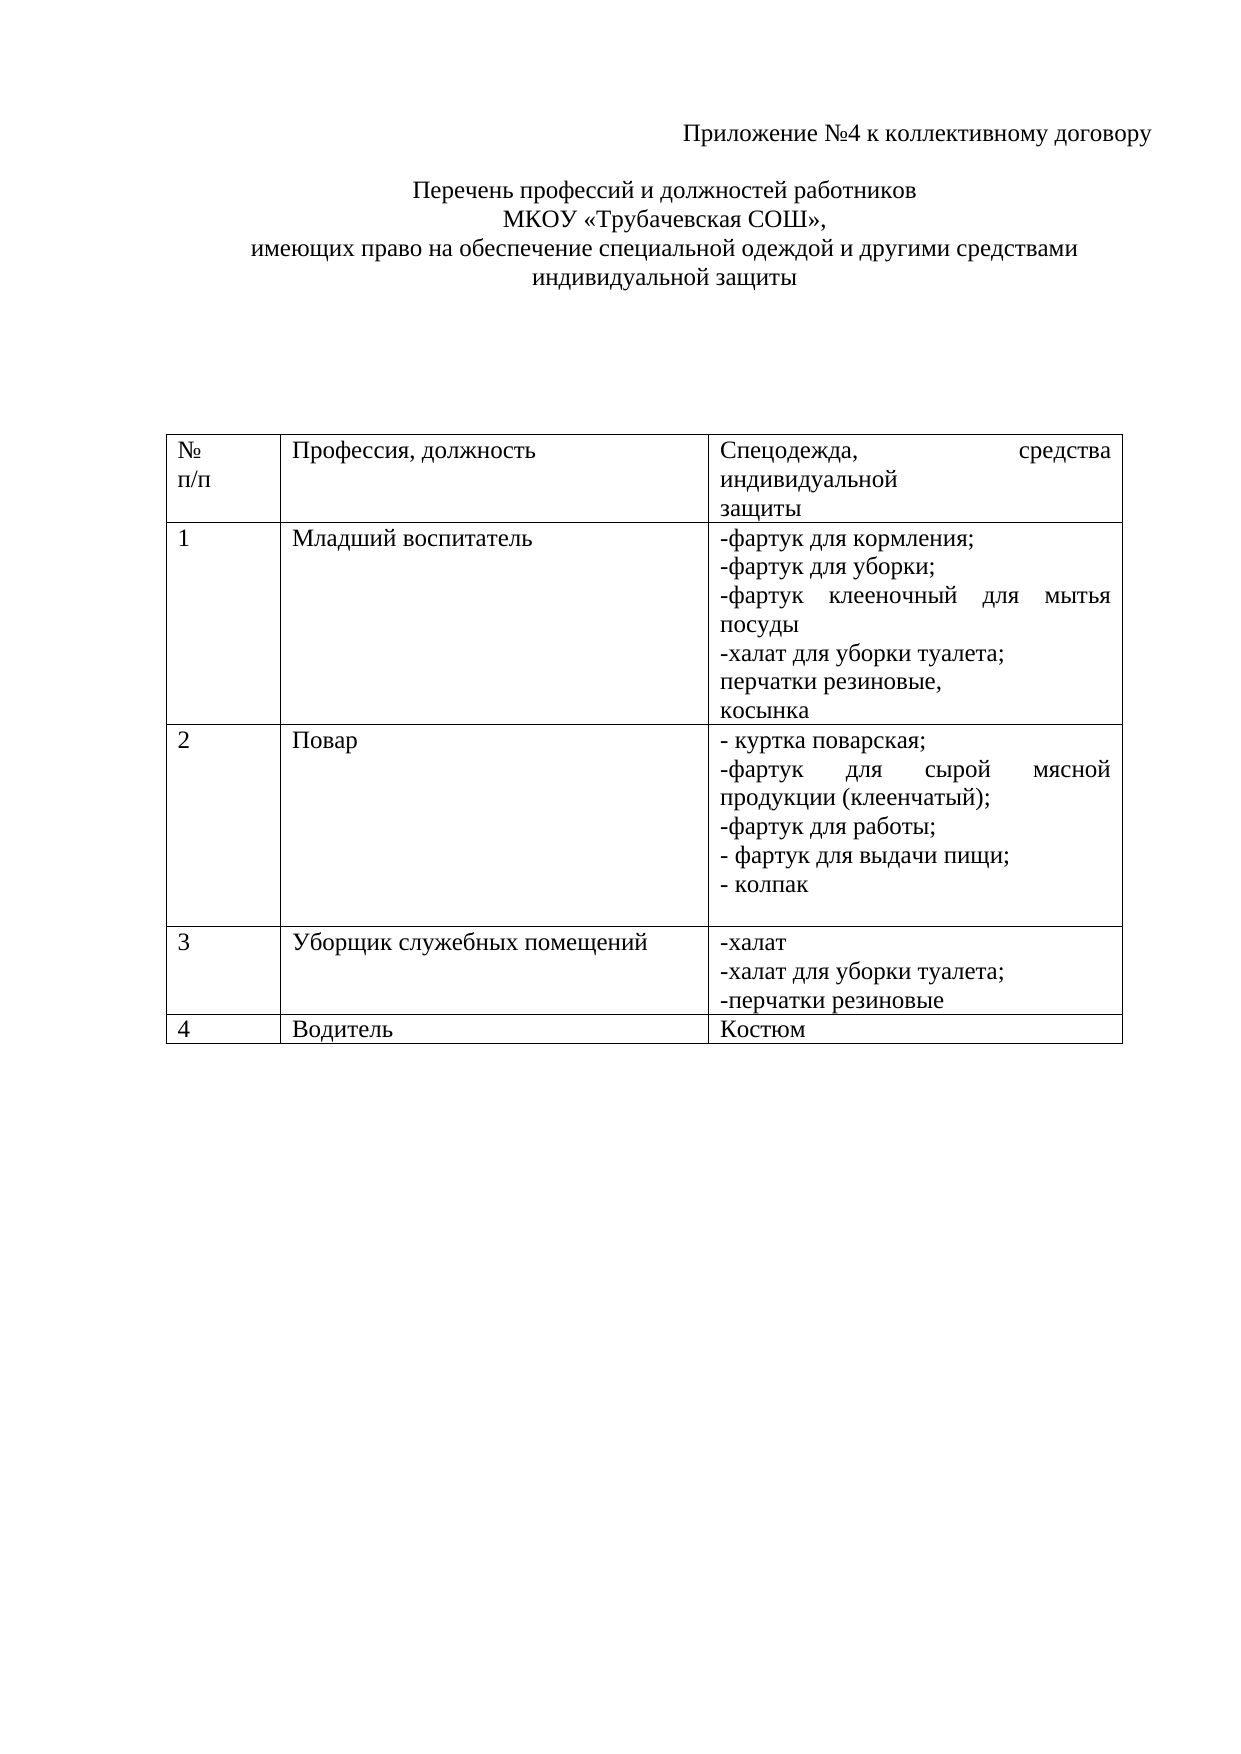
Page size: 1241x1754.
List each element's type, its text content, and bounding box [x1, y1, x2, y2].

table_cell Повар [281, 725, 708, 926]
table_header Спецодежда, средства индивидуальной защиты [709, 435, 1122, 522]
text МКОУ «Трубачевская СОШ», [177, 204, 1152, 233]
text Перечень профессий и должностей работников [177, 176, 1152, 204]
text индивидуальной защиты [177, 262, 1152, 291]
table_cell 4 [167, 1015, 280, 1043]
table_cell -халат -халат для уборки туалета; -перчатки резиновые [709, 927, 1122, 1013]
table_cell - куртка поварская; -фартук для сырой мясной продукции (клеенчатый); -фартук для работы; - фартук для выдачи пищи; - колпак [709, 725, 1122, 926]
table_cell 1 [167, 523, 280, 724]
table_cell Костюм [709, 1015, 1122, 1043]
table_header Профессия, должность [281, 435, 708, 522]
text имеющих право на обеспечение специальной одеждой и другими средствами [177, 233, 1152, 262]
table_cell -фартук для кормления; -фартук для уборки; -фартук клееночный для мытья посуды -халат для уборки туалета; перчатки резиновые, косынка [709, 523, 1122, 724]
text Приложение №4 к коллективному договору [177, 118, 1152, 147]
table_cell Водитель [281, 1015, 708, 1043]
table_cell Младший воспитатель [281, 523, 708, 724]
table_cell Уборщик служебных помещений [281, 927, 708, 1013]
table_header № п/п [167, 435, 280, 522]
table_cell 3 [167, 927, 280, 1013]
table_cell 2 [167, 725, 280, 926]
